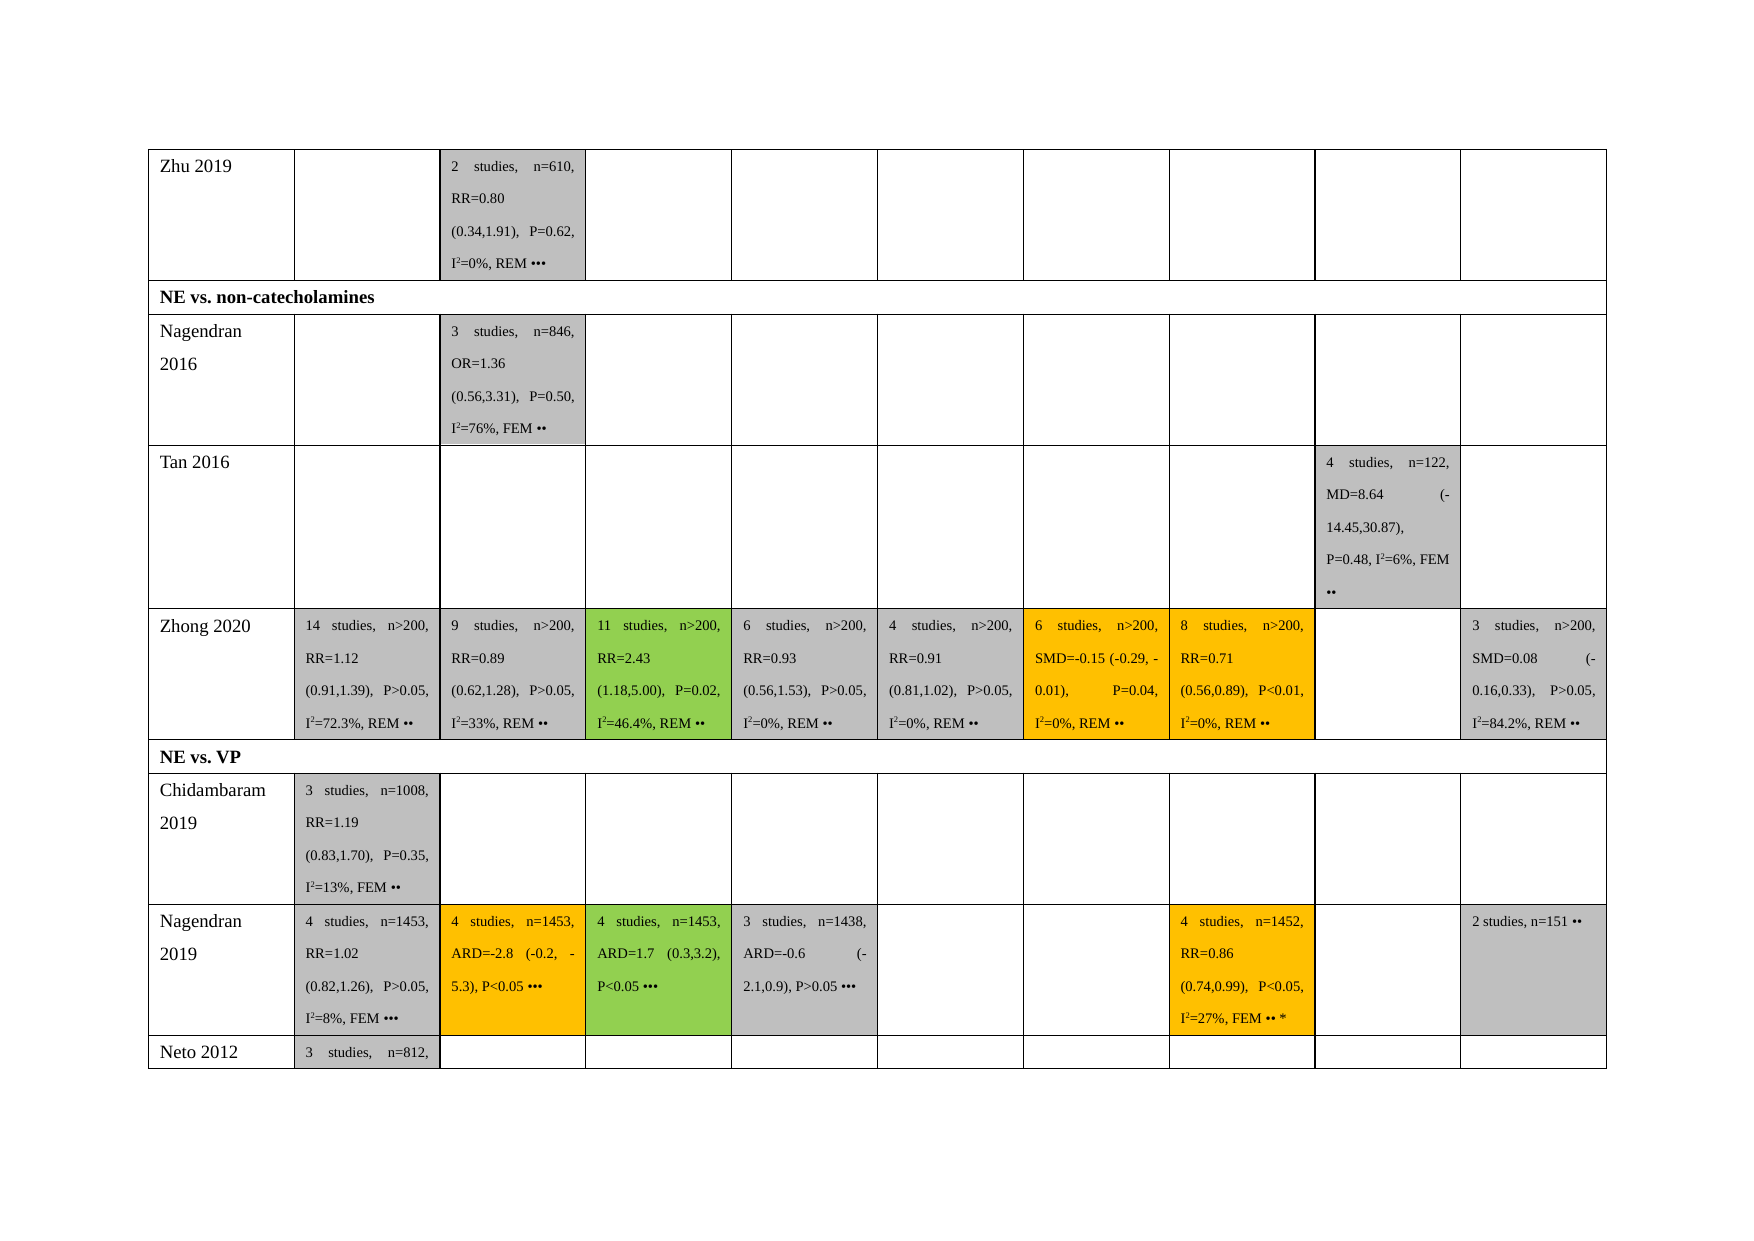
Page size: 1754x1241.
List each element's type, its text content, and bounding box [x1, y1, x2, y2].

table_cell [586, 446, 731, 608]
table_cell [1316, 315, 1460, 444]
table_cell [1316, 905, 1460, 1035]
table_cell [1461, 315, 1606, 444]
table_cell [1024, 315, 1169, 444]
table_cell [1170, 150, 1314, 280]
table_cell 4 studies, n=1453, ARD=-2.8 (-0.2, -5.3), P<0.05 ••• [441, 905, 585, 1035]
table_cell Nagendran 2019 [149, 905, 294, 1035]
table_cell [441, 774, 585, 904]
table_cell [441, 446, 585, 608]
table_cell 3 studies, n>200, SMD=0.08 (-0.16,0.33), P>0.05, I2=84.2%, REM •• [1461, 609, 1606, 739]
table_cell [1024, 905, 1169, 1035]
table_cell [732, 150, 877, 280]
table_cell [732, 774, 877, 904]
table_cell Zhong 2020 [149, 609, 294, 739]
table_cell [1170, 446, 1314, 608]
table_cell [878, 1036, 1023, 1068]
table_cell 4 studies, n=122, MD=8.64 (-14.45,30.87), P=0.48, I2=6%, FEM •• [1316, 446, 1460, 608]
table_cell [1316, 609, 1460, 739]
table_cell [586, 774, 731, 904]
table_cell [295, 315, 439, 444]
table_cell 4 studies, n=1453, ARD=1.7 (0.3,3.2), P<0.05 ••• [586, 905, 731, 1035]
table_cell [441, 1036, 585, 1068]
table_cell [878, 315, 1023, 444]
table_cell [1170, 774, 1314, 904]
table_cell [878, 446, 1023, 608]
table_cell [1024, 446, 1169, 608]
table_cell NE vs. VP [149, 740, 1606, 773]
table_cell Nagendran 2016 [149, 315, 294, 444]
table_cell [732, 1036, 877, 1068]
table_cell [295, 1036, 439, 1068]
table_cell [732, 446, 877, 608]
table_cell [586, 315, 731, 444]
table_cell Zhu 2019 [149, 150, 294, 280]
table_cell 3 studies, n=846, OR=1.36 (0.56,3.31), P=0.50, I2=76%, FEM •• [441, 315, 585, 444]
table_cell 8 studies, n>200, RR=0.71 (0.56,0.89), P<0.01, I2=0%, REM •• [1170, 609, 1314, 739]
table_cell Neto 2012 [149, 1036, 294, 1068]
table_cell [878, 150, 1023, 280]
table_cell 6 studies, n>200, RR=0.93 (0.56,1.53), P>0.05, I2=0%, REM •• [732, 609, 877, 739]
table_cell [295, 446, 439, 608]
table_cell [586, 150, 731, 280]
table_cell [1461, 150, 1606, 280]
table_cell Tan 2016 [149, 446, 294, 608]
table_cell [878, 905, 1023, 1035]
table_cell [1461, 774, 1606, 904]
table_cell [1461, 1036, 1606, 1068]
table_cell 6 studies, n>200, SMD=-0.15 (-0.29, -0.01), P=0.04, I2=0%, REM •• [1024, 609, 1169, 739]
table_cell 9 studies, n>200, RR=0.89 (0.62,1.28), P>0.05, I2=33%, REM •• [441, 609, 585, 739]
table_cell [1316, 1036, 1460, 1068]
table_cell [1024, 1036, 1169, 1068]
table_cell 11 studies, n>200, RR=2.43 (1.18,5.00), P=0.02, I2=46.4%, REM •• [586, 609, 731, 739]
table_cell [586, 1036, 731, 1068]
table_cell [1024, 774, 1169, 904]
table_cell 4 studies, n=1452, RR=0.86 (0.74,0.99), P<0.05, I2=27%, FEM •• * [1170, 905, 1314, 1035]
table_cell 14 studies, n>200, RR=1.12 (0.91,1.39), P>0.05, I2=72.3%, REM •• [295, 609, 439, 739]
table_cell Chidambaram 2019 [149, 774, 294, 904]
table_cell [1170, 315, 1314, 444]
table_cell [1170, 1036, 1314, 1068]
table_cell [295, 150, 439, 280]
table_cell [878, 774, 1023, 904]
table_cell [1024, 150, 1169, 280]
table_cell [1316, 774, 1460, 904]
table_cell 2 studies, n=610, RR=0.80 (0.34,1.91), P=0.62, I2=0%, REM ••• [441, 150, 585, 280]
table_cell NE vs. non-catecholamines [149, 281, 1606, 313]
table_cell 4 studies, n>200, RR=0.91 (0.81,1.02), P>0.05, I2=0%, REM •• [878, 609, 1023, 739]
table_cell 3 studies, n=1008, RR=1.19 (0.83,1.70), P=0.35, I2=13%, FEM •• [295, 774, 439, 904]
table_cell 3 studies, n=1438, ARD=-0.6 (-2.1,0.9), P>0.05 ••• [732, 905, 877, 1035]
table_cell [732, 315, 877, 444]
table_cell [1316, 150, 1460, 280]
table_cell 2 studies, n=151 •• [1461, 905, 1606, 1035]
table_cell 4 studies, n=1453, RR=1.02 (0.82,1.26), P>0.05, I2=8%, FEM ••• [295, 905, 439, 1035]
table_cell [1461, 446, 1606, 608]
